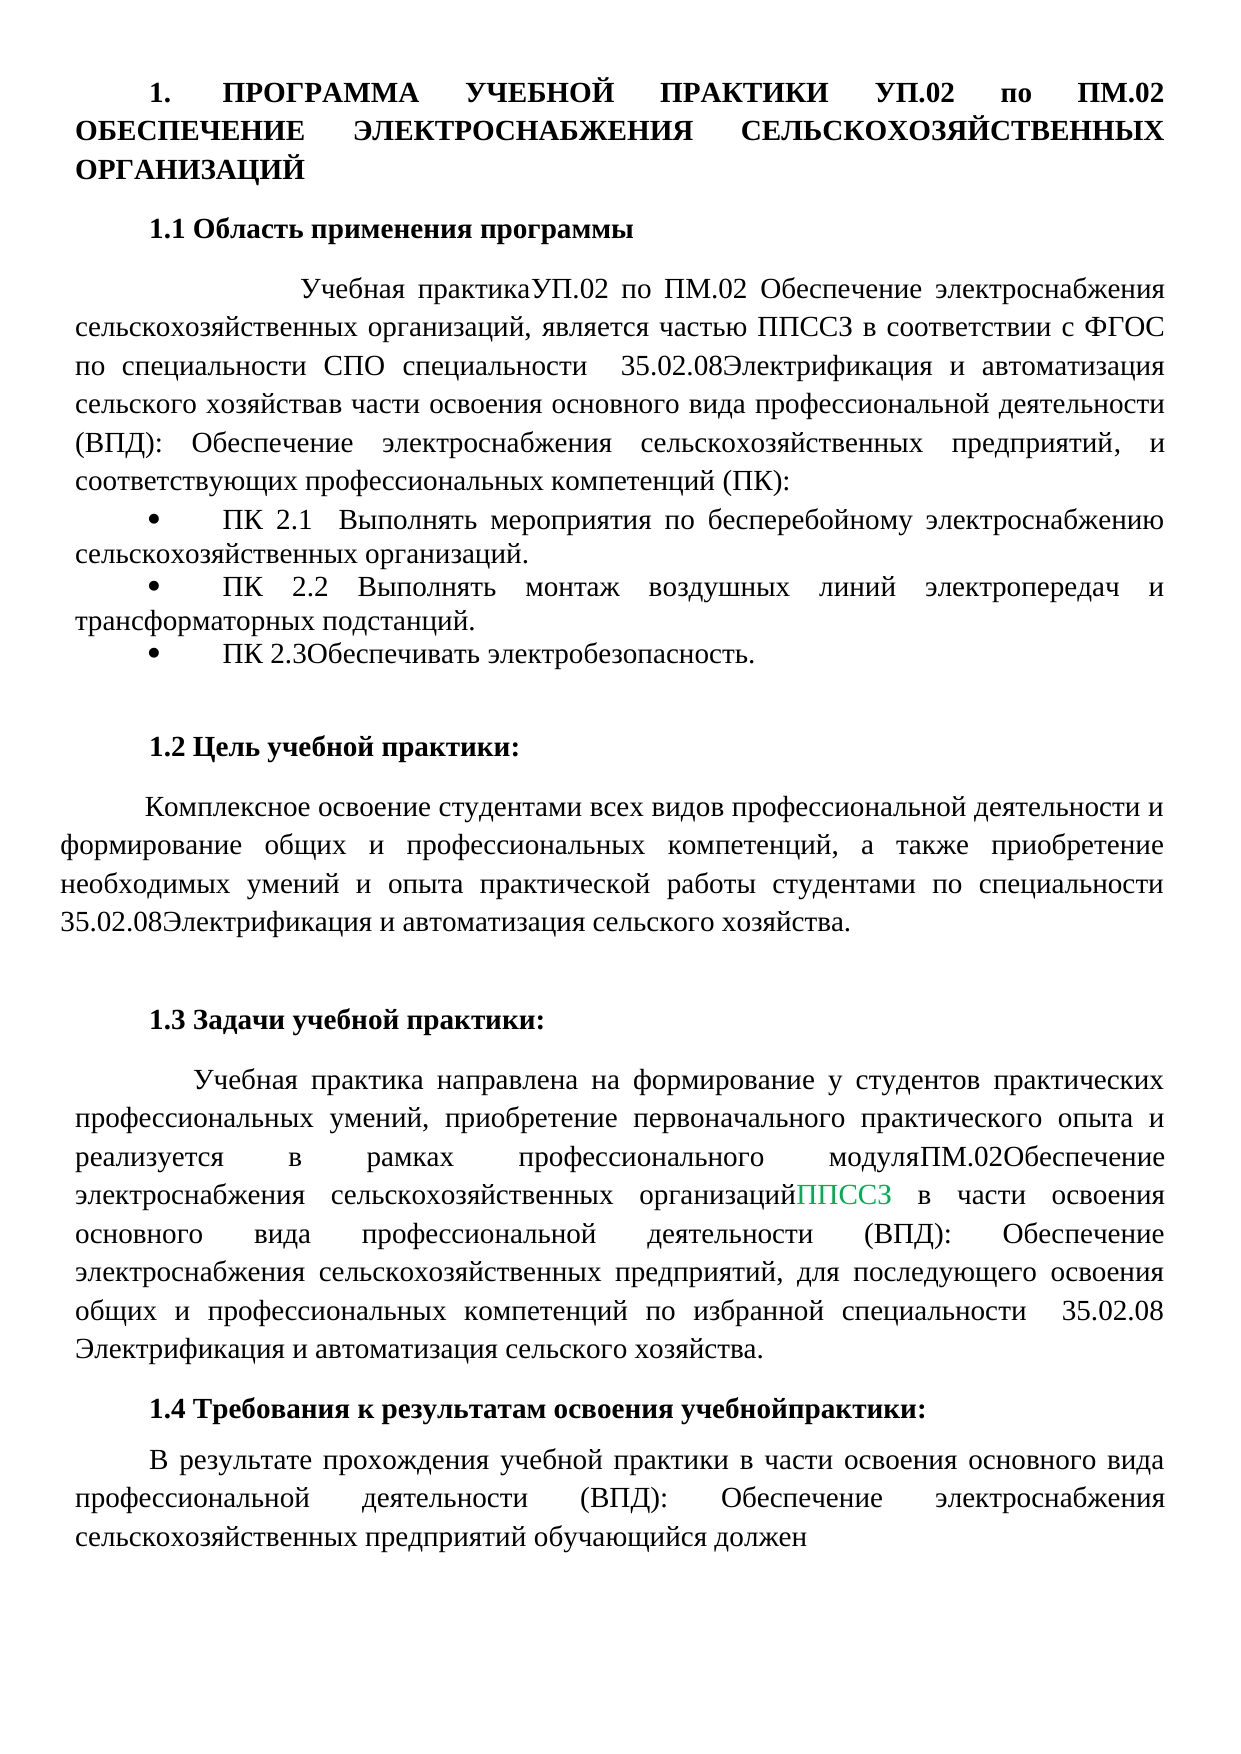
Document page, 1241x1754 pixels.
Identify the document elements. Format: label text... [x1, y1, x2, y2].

list ПК 2.2 Выполнять монтаж воздушных линий электропередач и трансформаторных подстанций. [75, 569, 1165, 636]
text 1.2 Цель учебной практики: [75, 729, 1165, 763]
list ПК 2.3Обеспечивать электробезопасность. [75, 636, 1165, 670]
text Учебная практикаУП.02 по ПМ.02 Обеспечение электроснабжения сельскохозяйственных организаций, является частью ППССЗ в соответствии с ФГОС по специальности СПО специальности 35.02.08Электрификация и автоматизация сельского хозяйствав части освоения основного вида профессиональной деятельности (ВПД): Обеспечение электроснабжения сельскохозяйственных предприятий, и соответствующих профессиональных компетенций (ПК): [75, 271, 1165, 497]
text Учебная практика направлена на формирование у студентов практических профессиональных умений, приобретение первоначального практического опыта и реализуется в рамках профессионального модуляПМ.02Обеспечение электроснабжения сельскохозяйственных организацийППССЗ в части освоения основного вида профессиональной деятельности (ВПД): Обеспечение электроснабжения сельскохозяйственных предприятий, для последующего освоения общих и профессиональных компетенций по избранной специальности 35.02.08 Электрификация и автоматизация сельского хозяйства. [75, 1062, 1165, 1365]
text В результате прохождения учебной практики в части освоения основного вида профессиональной деятельности (ВПД): Обеспечение электроснабжения сельскохозяйственных предприятий обучающийся должен [75, 1442, 1165, 1553]
text 1.4 Требования к результатам освоения учебнойпрактики: [75, 1391, 1165, 1424]
list ПК 2.1 Выполнять мероприятия по бесперебойному электроснабжению сельскохозяйственных организаций. [75, 502, 1165, 569]
text 1. ПРОГРАММА УЧЕБНОЙ ПРАКТИКИ УП.02 по ПМ.02 ОБЕСПЕЧЕНИЕ ЭЛЕКТРОСНАБЖЕНИЯ СЕЛЬСКОХОЗЯЙСТВЕННЫХ ОРГАНИЗАЦИЙ [75, 75, 1165, 186]
text 1.3 Задачи учебной практики: [75, 1002, 1165, 1036]
text 1.1 Область применения программы [75, 211, 1165, 245]
text Комплексное освоение студентами всех видов профессиональной деятельности и формирование общих и профессиональных компетенций, а также приобретение необходимых умений и опыта практической работы студентами по специальности 35.02.08Электрификация и автоматизация сельского хозяйства. [60, 789, 1165, 938]
